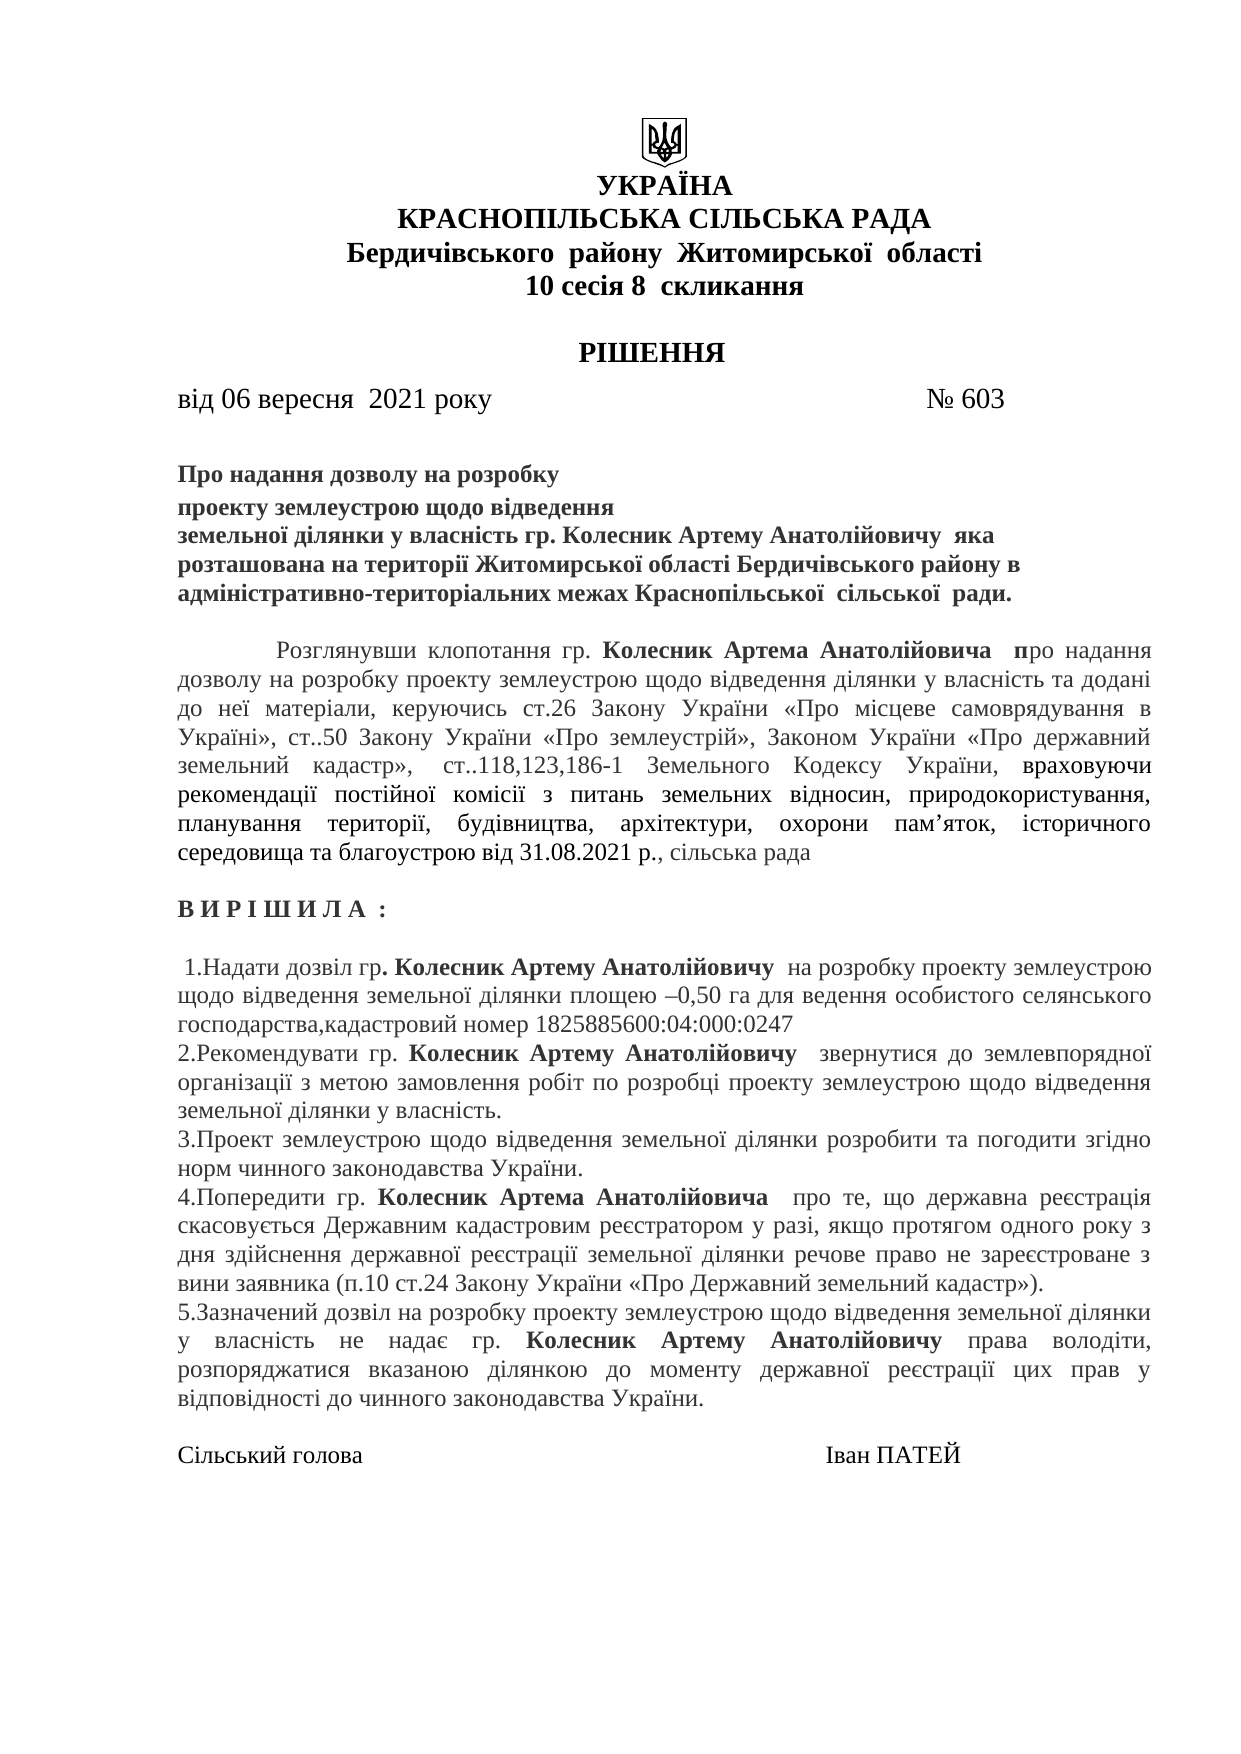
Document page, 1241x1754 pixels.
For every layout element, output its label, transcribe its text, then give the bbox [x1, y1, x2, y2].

text РІШЕННЯ [177, 336, 1152, 369]
text В И Р І Ш И Л А : [177, 894, 1152, 923]
text проекту землеустрою щодо відведення [177, 492, 1040, 520]
text КРАСНОПІЛЬСЬКА СІЛЬСЬКА РАДА [177, 201, 1152, 235]
text від 06 вересня 2021 року № 603 [177, 382, 1152, 415]
text 5.Зазначений дозвіл на розробку проекту землеустрою щодо відведення земельної ділянки у власність не надає гр. Колесник Артему Анатолійовичу права володіти, розпоряджатися вказаною ділянкою до моменту державної реєстрації цих прав у відповідності до чинного законодавства України. [177, 1297, 1152, 1412]
text 1.Надати дозвіл гр. Колесник Артему Анатолійовичу на розробку проекту землеустрою щодо відведення земельної ділянки площею –0,50 га для ведення особистого селянського господарства,кадастровий номер 1825885600:04:000:0247 [177, 952, 1152, 1038]
text Розглянувши клопотання гр. Колесник Артема Анатолійовича про надання дозволу на розробку проекту землеустрою щодо відведення ділянки у власність та додані до неї матеріали, керуючись ст.26 Закону України «Про місцеве самоврядування в Україні», ст..50 Закону України «Про землеустрій», Законом України «Про державний земельний кадастр», ст..118,123,186-1 Земельного Кодексу України, враховуючи рекомендації постійної комісії з питань земельних відносин, природокористування, планування території, будівництва, архітектури, охорони пам’яток, історичного середовища та благоустрою від 31.08.2021 р., сільська рада [177, 635, 1152, 865]
text земельної ділянки у власність гр. Колесник Артему Анатолійовичу яка розташована на території Житомирської області Бердичівського району в адміністративно-територіальних межах Краснопільської сільської ради. [177, 520, 1040, 607]
text 3.Проект землеустрою щодо відведення земельної ділянки розробити та погодити згідно норм чинного законодавства України. [177, 1124, 1152, 1182]
text 2.Рекомендувати гр. Колесник Артему Анатолійовичу звернутися до землевпорядної організації з метою замовлення робіт по розробці проекту землеустрою щодо відведення земельної ділянки у власність. [177, 1038, 1152, 1124]
text Сільський голова Іван ПАТЕЙ [177, 1440, 1152, 1469]
text Про надання дозволу на розробку [177, 459, 1152, 487]
text УКРАЇНА [177, 168, 1152, 201]
text 4.Попередити гр. Колесник Артема Анатолійовича про те, що державна реєстрація скасовується Державним кадастровим реєстратором у разі, якщо протягом одного року з дня здійснення державної реєстрації земельної ділянки речове право не зареєстроване з вини заявника (п.10 ст.24 Закону України «Про Державний земельний кадастр»). [177, 1182, 1152, 1297]
text 10 сесія 8 скликання [177, 268, 1152, 302]
text Бердичівського району Житомирської області [177, 235, 1152, 268]
